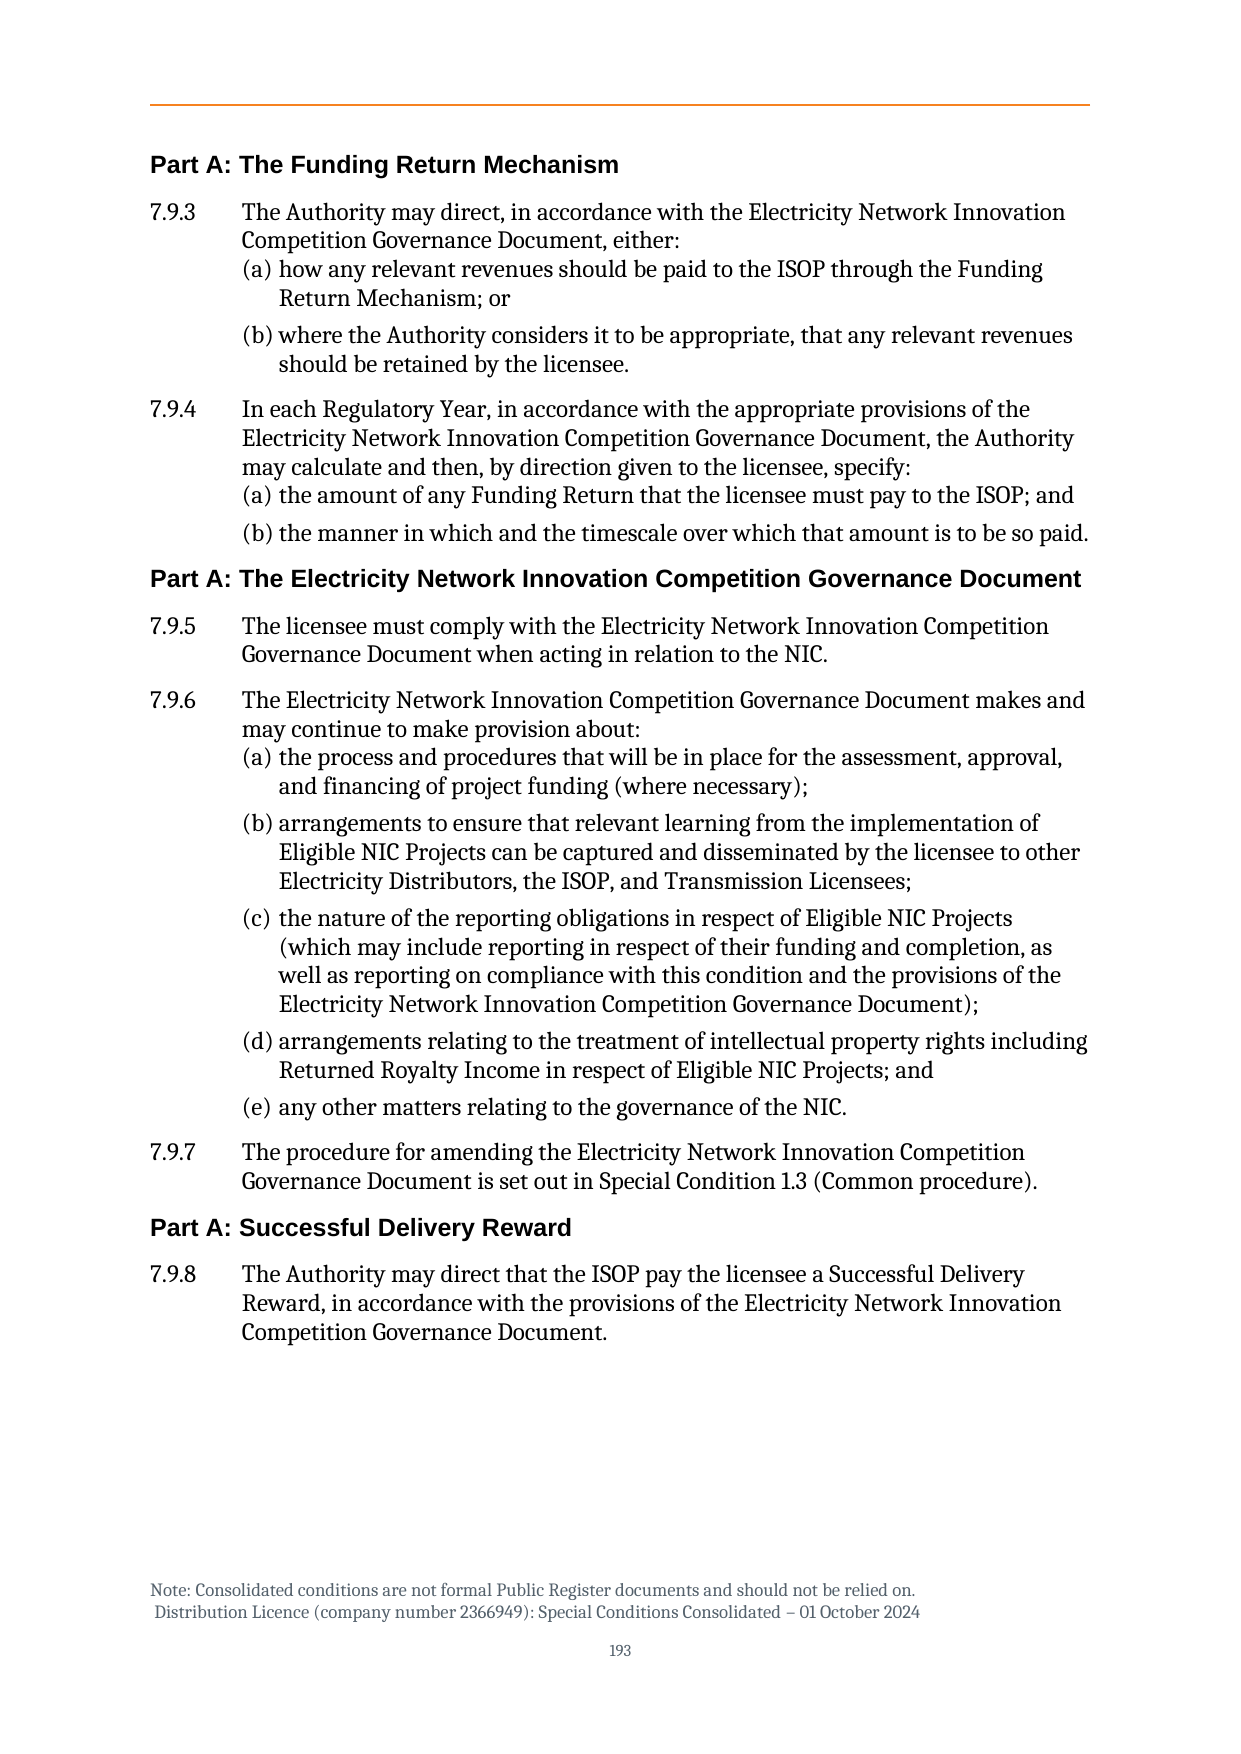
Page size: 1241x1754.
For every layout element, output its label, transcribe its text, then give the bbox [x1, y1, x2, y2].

list where the Authority considers it to be appropriate, that any relevant revenues should be retained by the licensee. [242, 321, 1090, 378]
subtitle The Electricity Network Innovation Competition Governance Document [150, 564, 1090, 593]
list arrangements relating to the treatment of intellectual property rights including Returned Royalty Income in respect of Eligible NIC Projects; and [242, 1027, 1090, 1084]
list the amount of any Funding Return that the licensee must pay to the ISOP; and [242, 481, 1090, 510]
list the nature of the reporting obligations in respect of Eligible NIC Projects (which may include reporting in respect of their funding and completion, as well as reporting on compliance with this condition and the provisions of the Electricity Network Innovation Competition Governance Document); [242, 904, 1090, 1019]
text The procedure for amending the Electricity Network Innovation Competition Governance Document is set out in Special Condition 1.3 (Common procedure). [150, 1138, 1090, 1196]
text The Authority may direct, in accordance with the Electricity Network Innovation Competition Governance Document, either: [150, 198, 1090, 255]
text The licensee must comply with the Electricity Network Innovation Competition Governance Document when acting in relation to the NIC. [150, 612, 1090, 669]
text The Authority may direct that the ISOP pay the licensee a Successful Delivery Reward, in accordance with the provisions of the Electricity Network Innovation Competition Governance Document. [150, 1260, 1090, 1346]
list any other matters relating to the governance of the NIC. [242, 1093, 1090, 1122]
list how any relevant revenues should be paid to the ISOP through the Funding Return Mechanism; or [242, 255, 1090, 313]
subtitle Successful Delivery Reward [150, 1212, 1090, 1241]
subtitle The Funding Return Mechanism [150, 150, 1090, 179]
text The Electricity Network Innovation Competition Governance Document makes and may continue to make provision about: [150, 686, 1090, 743]
text In each Regulatory Year, in accordance with the appropriate provisions of the Electricity Network Innovation Competition Governance Document, the Authority may calculate and then, by direction given to the licensee, specify: [150, 395, 1090, 481]
list the process and procedures that will be in place for the assessment, approval, and financing of project funding (where necessary); [242, 743, 1090, 801]
list the manner in which and the timescale over which that amount is to be so paid. [242, 518, 1090, 547]
list arrangements to ensure that relevant learning from the implementation of Eligible NIC Projects can be captured and disseminated by the licensee to other Electricity Distributors, the ISOP, and Transmission Licensees; [242, 809, 1090, 895]
